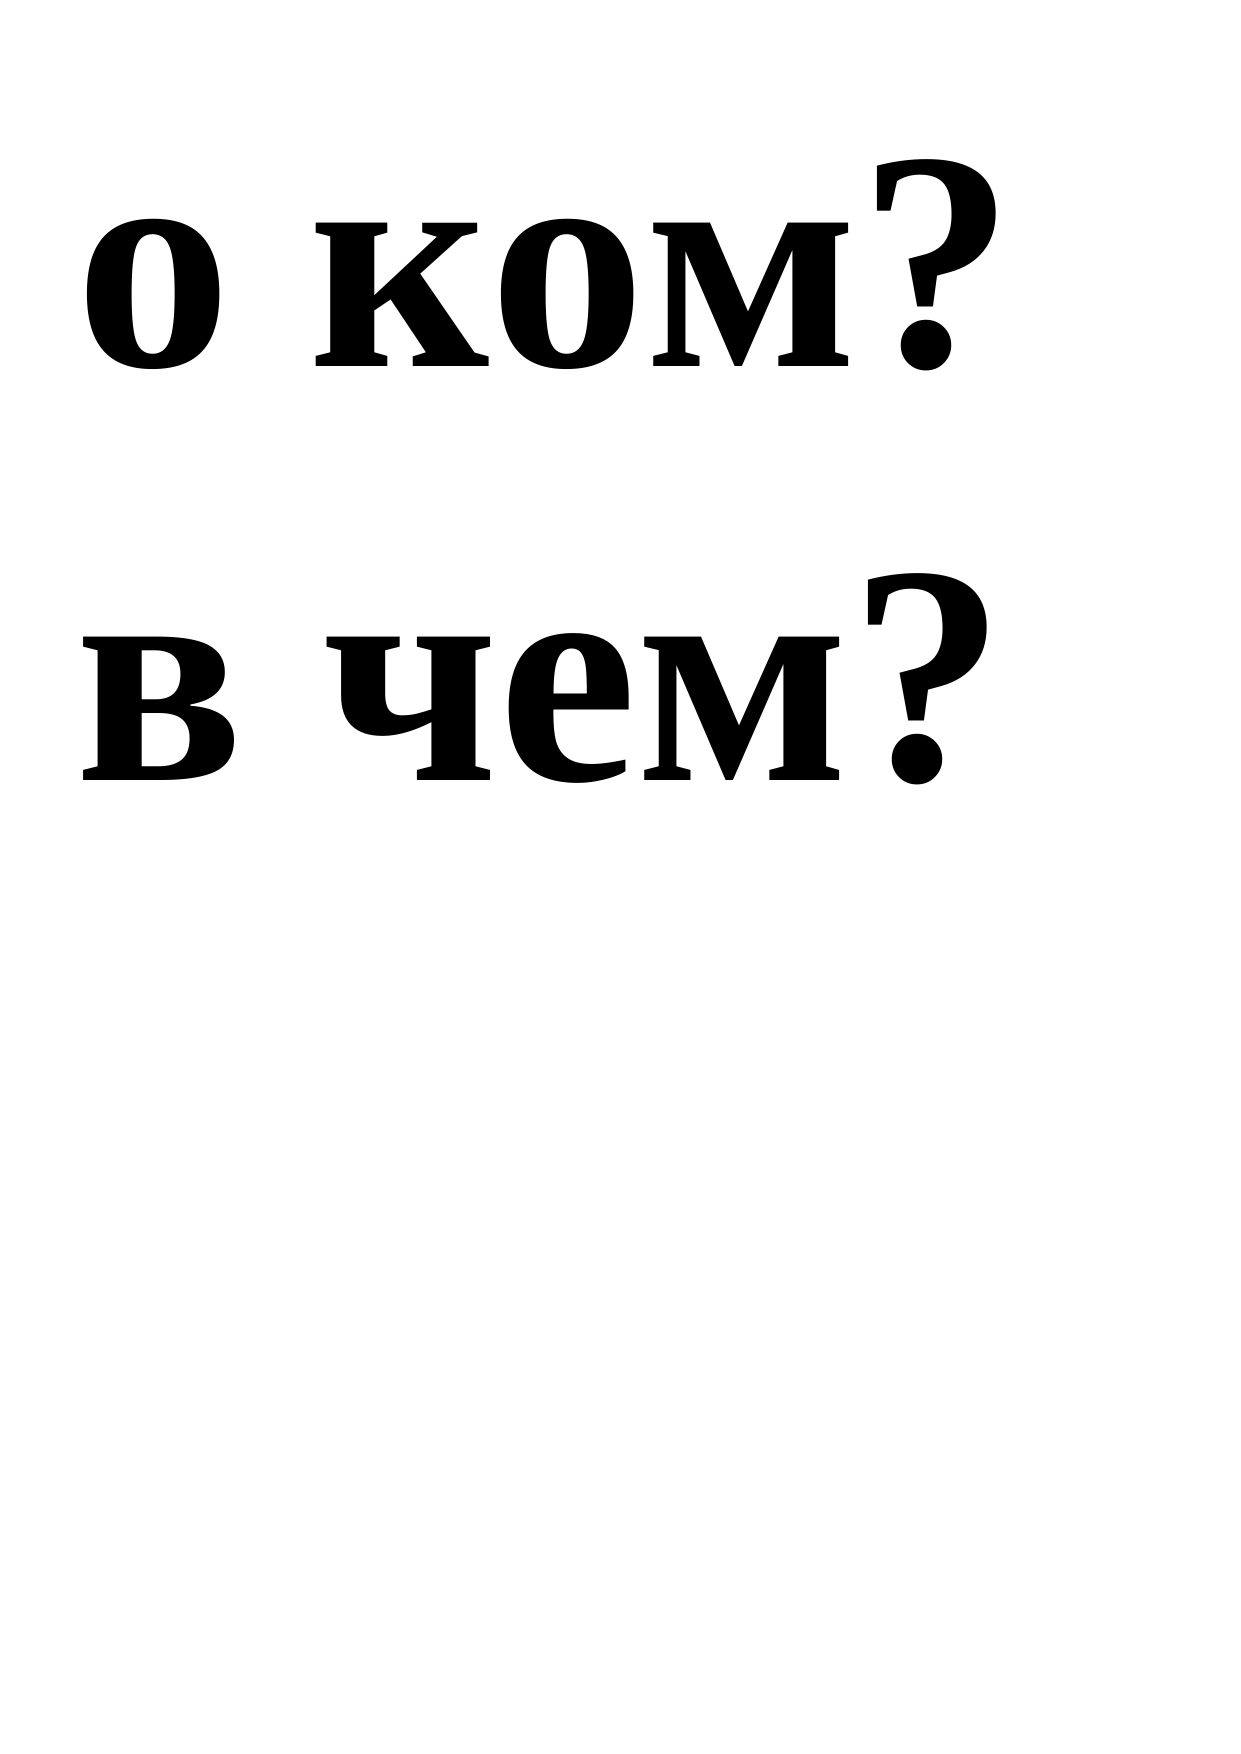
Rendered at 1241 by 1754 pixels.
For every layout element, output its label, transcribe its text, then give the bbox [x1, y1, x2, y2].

text о ком? в чем? [75, 75, 1165, 848]
